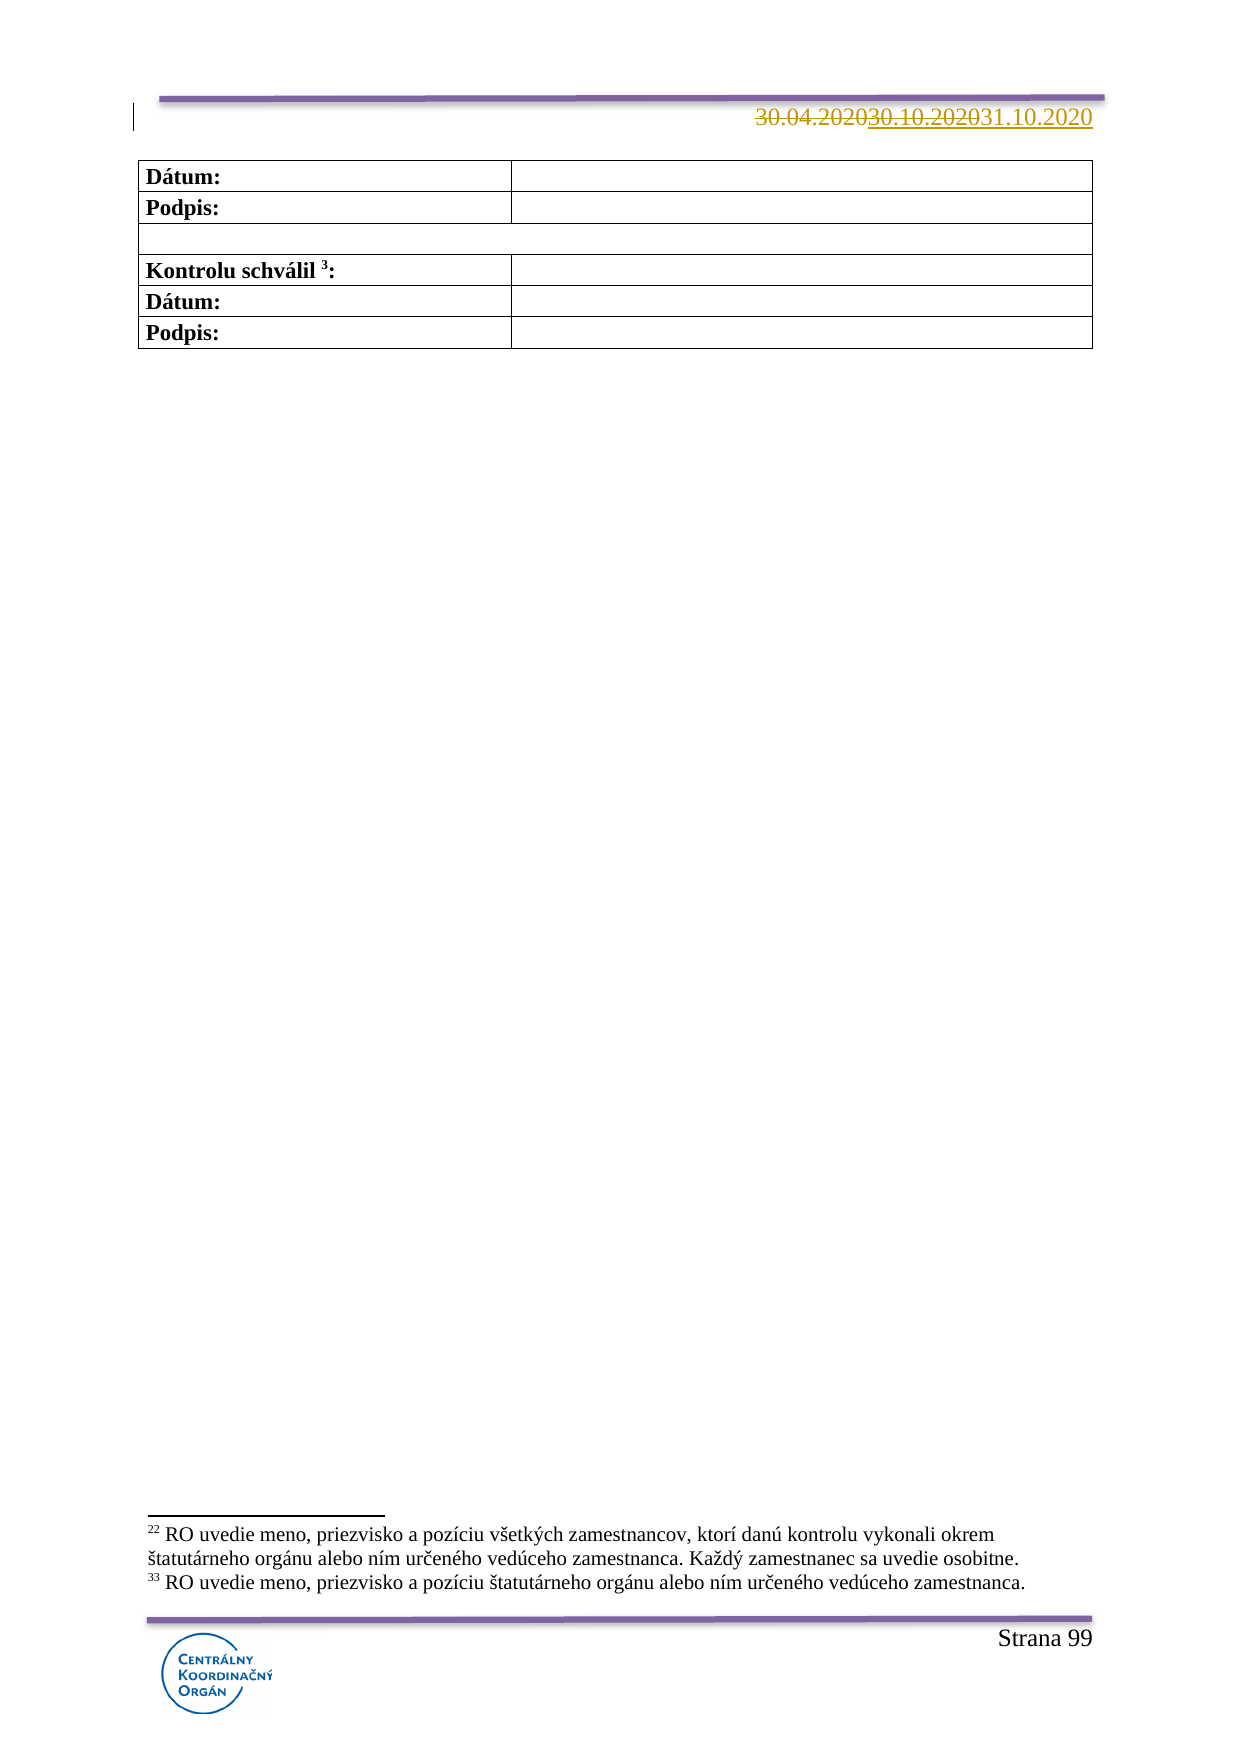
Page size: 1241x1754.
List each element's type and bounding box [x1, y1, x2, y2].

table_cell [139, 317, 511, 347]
picture [159, 1631, 272, 1713]
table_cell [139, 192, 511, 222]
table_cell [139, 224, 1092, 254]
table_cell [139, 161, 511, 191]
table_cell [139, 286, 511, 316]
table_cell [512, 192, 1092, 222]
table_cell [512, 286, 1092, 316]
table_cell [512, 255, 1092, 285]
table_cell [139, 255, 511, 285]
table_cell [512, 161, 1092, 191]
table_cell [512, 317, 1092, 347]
